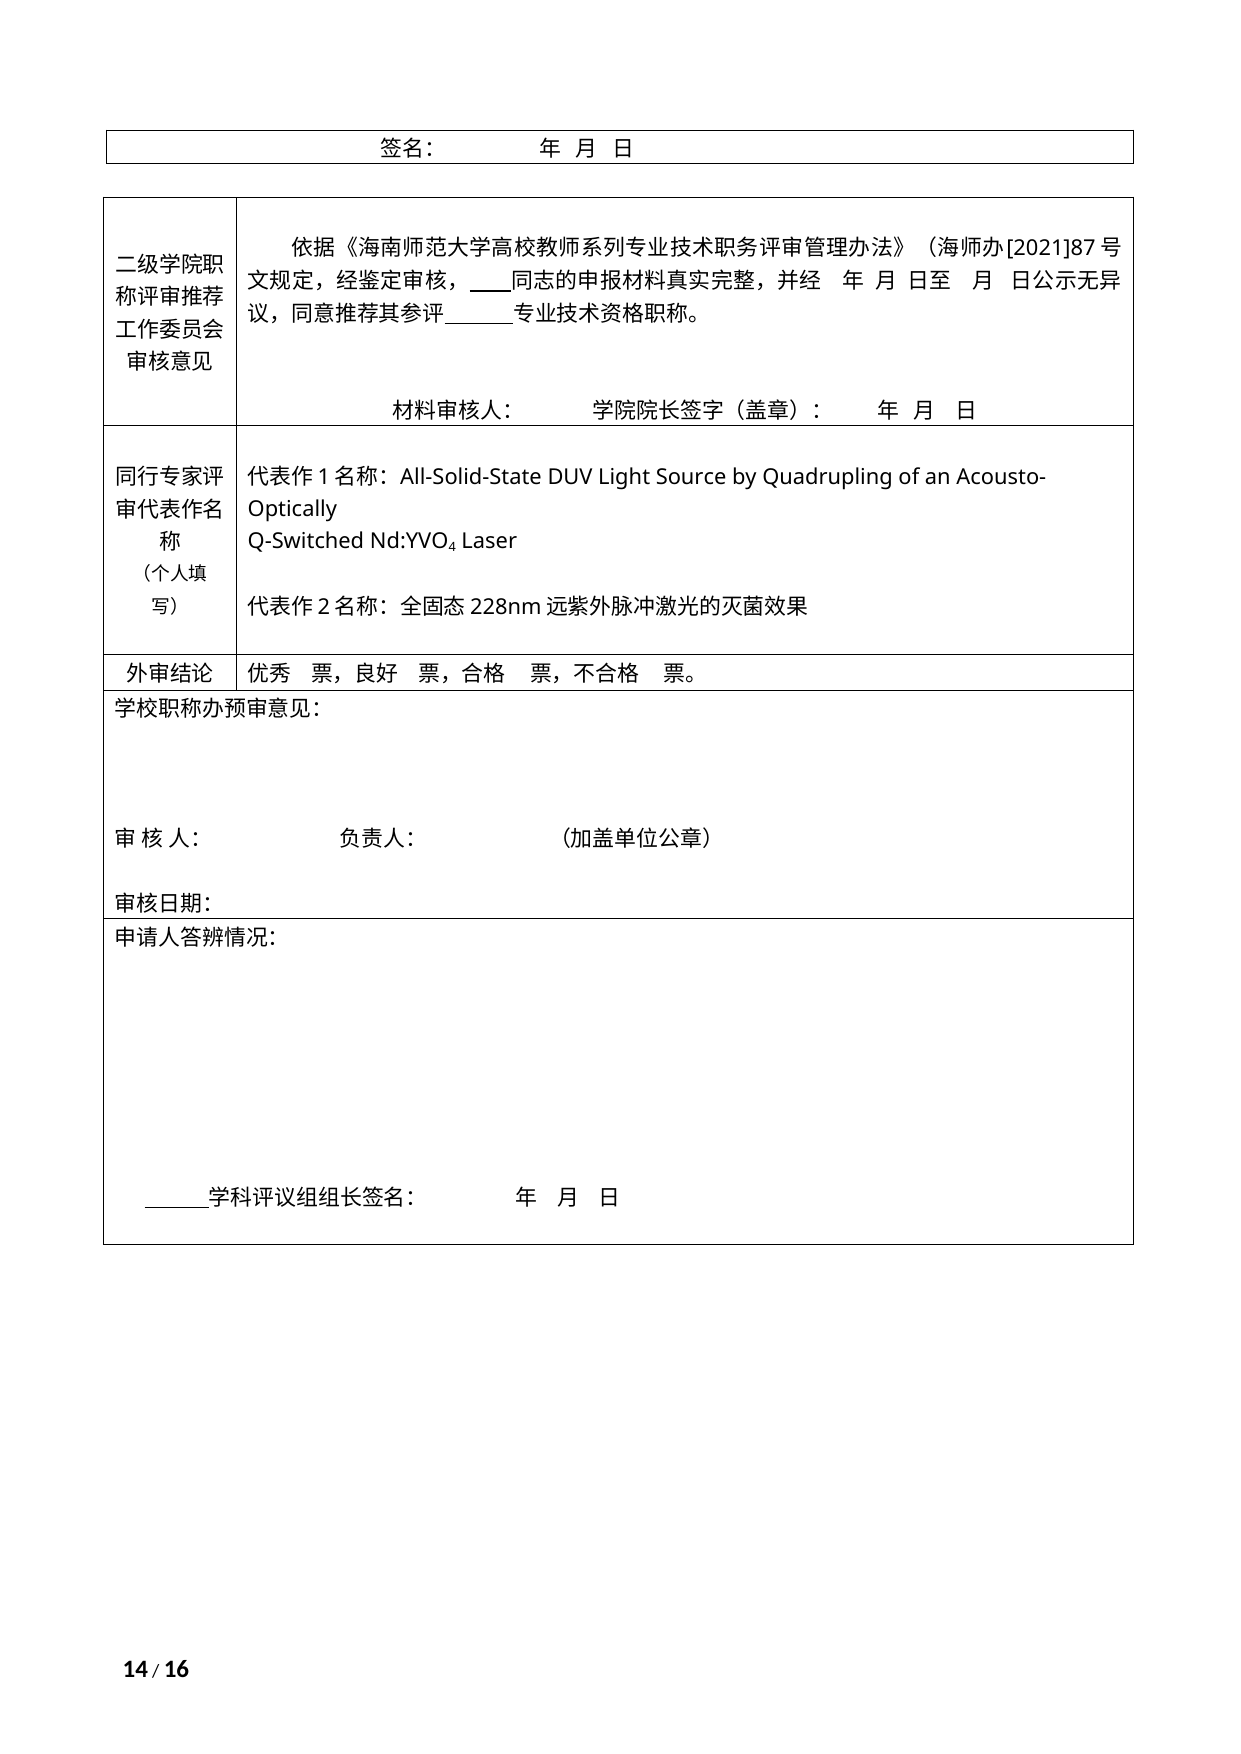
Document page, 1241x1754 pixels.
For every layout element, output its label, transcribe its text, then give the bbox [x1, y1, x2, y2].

table_header 二级学院职称评审推荐工作委员会审核意见 [104, 198, 236, 425]
table_header 依据《海南师范大学高校教师系列专业技术职务评审管理办法》（海师办[2021]87号文规定，经鉴定审核， 同志的申报材料真实完整，并经 年 月 日至 月 日公示无异议，同意推荐其参评 专业技术资格职称。 材料审核人： 学院院长签字（盖章）： 年 月 日 [237, 198, 1133, 425]
table_cell 优秀 票，良好 票，合格 票，不合格 票。 [237, 655, 1133, 689]
table_cell 申请人答辨情况： 学科评议组组长签名： 年 月 日 [104, 919, 1133, 1244]
table_cell 外审结论 [104, 655, 236, 689]
table_cell 学校职称办预审意见： 审 核 人： 负责人： （加盖单位公章） 审核日期： [104, 691, 1133, 918]
table_cell 同行专家评审代表作名称 （个人填写） [104, 426, 236, 654]
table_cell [107, 131, 1133, 163]
table_cell 代表作1名称：All-Solid-State DUV Light Source by Quadrupling of an Acousto-Optically Q-Switched Nd:YVO4 Laser 代表作2名称：全固态228nm远紫外脉冲激光的灭菌效果 [237, 426, 1133, 654]
